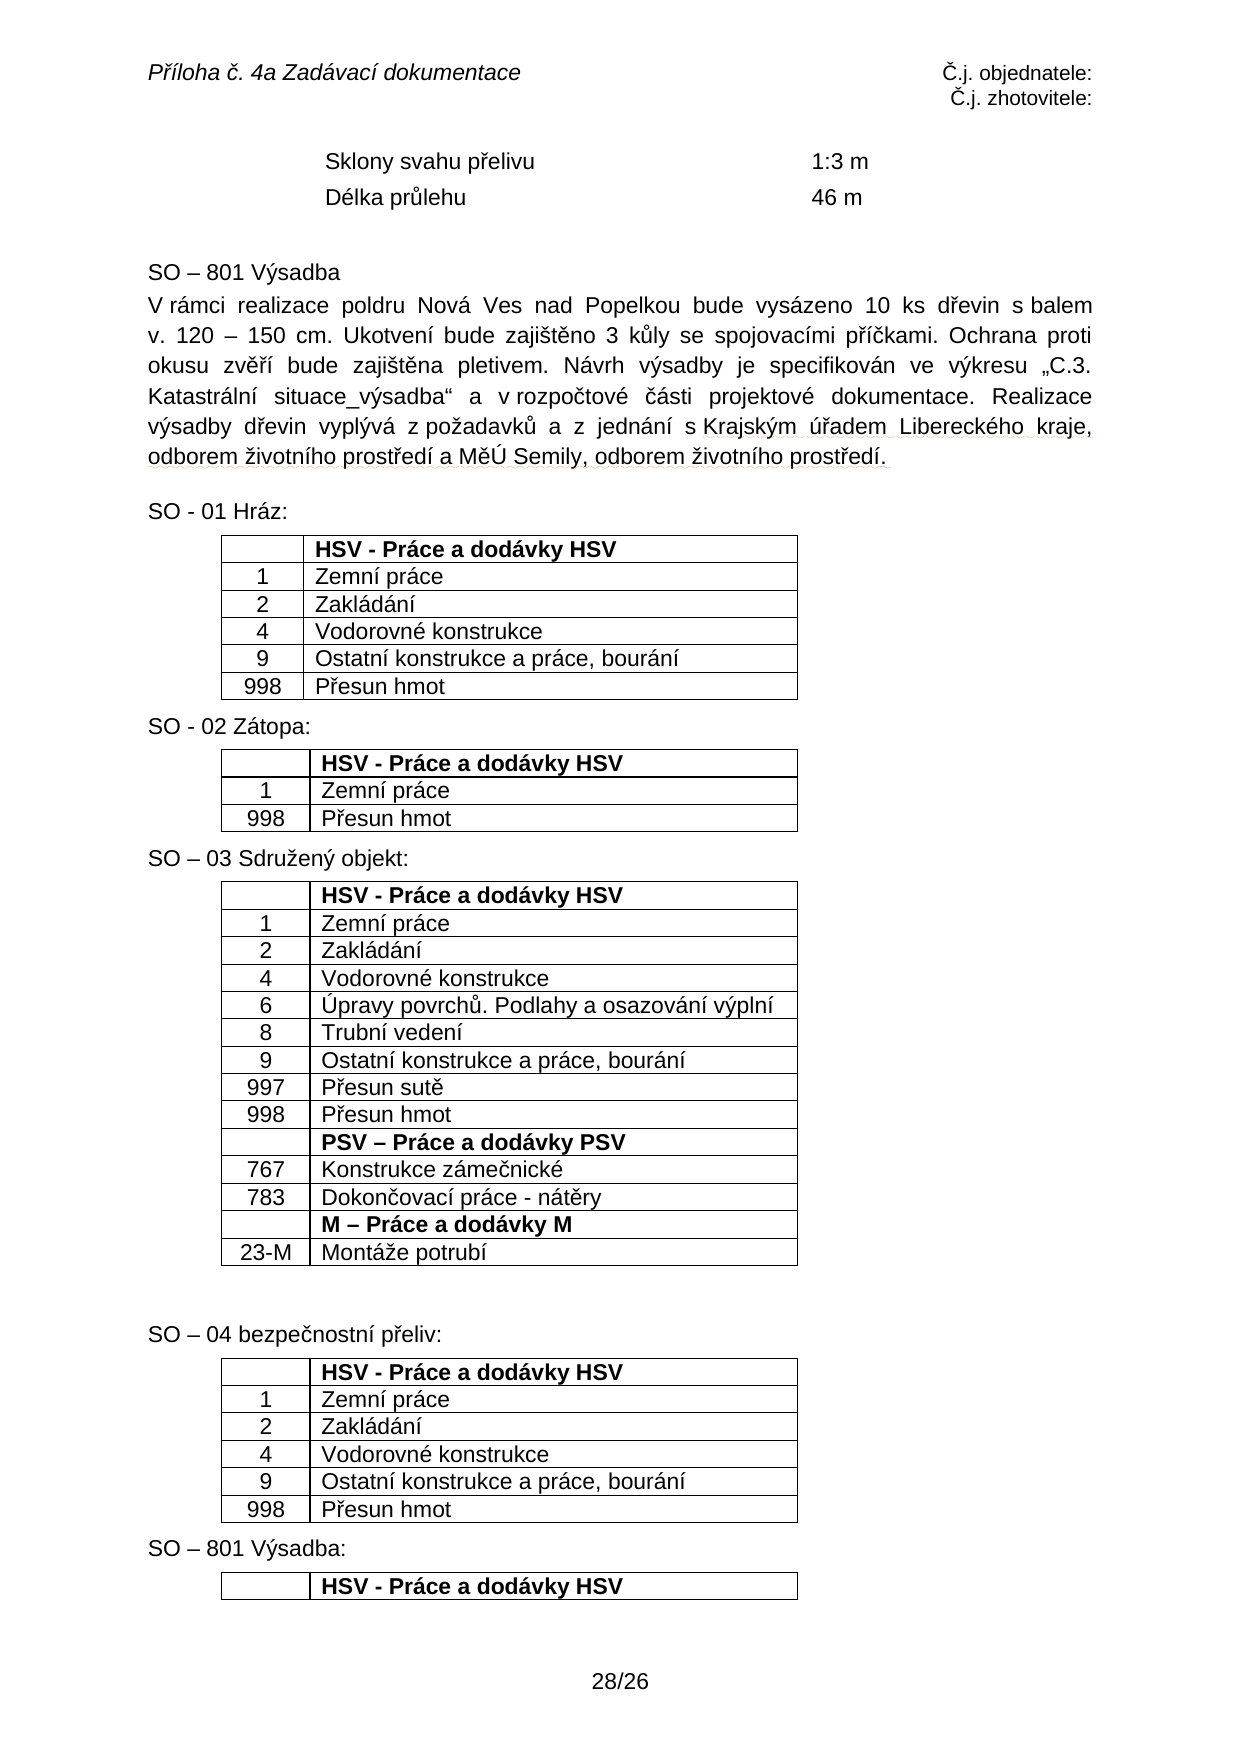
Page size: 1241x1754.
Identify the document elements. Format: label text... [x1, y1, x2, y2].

table_cell 1 [222, 778, 309, 804]
table_cell Přesun hmot [304, 673, 797, 699]
table_cell Zemní práce [311, 1386, 797, 1412]
text SO – 801 Výsadba: [148, 1535, 1093, 1562]
table_cell 9 [222, 1468, 309, 1494]
table_cell 23-M [222, 1239, 309, 1265]
table_cell Úpravy povrchů. Podlahy a osazování výplní [311, 992, 797, 1018]
table_header [222, 536, 303, 562]
text SO – 03 Sdružený objekt: [148, 845, 1093, 871]
text SO – 04 bezpečnostní přeliv: [148, 1321, 1093, 1347]
text SO - 02 Zátopa: [148, 713, 1093, 739]
table_cell Zakládání [311, 1413, 797, 1440]
table_cell [222, 1211, 309, 1237]
table_cell 9 [222, 645, 303, 672]
table_cell 8 [222, 1019, 309, 1046]
table_cell Konstrukce zámečnické [311, 1156, 797, 1183]
table_cell Ostatní konstrukce a práce, bourání [311, 1468, 797, 1494]
table_header [222, 882, 309, 909]
table_cell Ostatní konstrukce a práce, bourání [311, 1047, 797, 1073]
text SO – 801 Výsadba [148, 259, 1093, 286]
table_cell Montáže potrubí [311, 1239, 797, 1265]
table_cell 4 [222, 618, 303, 644]
text V rámci realizace poldru Nová Ves nad Popelkou bude vysázeno 10 ks dřevin s balem v. 120 – 150 cm. Ukotvení bude zajištěno 3 kůly se spojovacími příčkami. Ochrana proti okusu zvěří bude zajištěna pletivem. Návrh výsadby je specifikován ve výkresu „C.3. Katastrální situace_výsadba“ a v rozpočtové části projektové dokumentace. Realizace výsadby dřevin vyplývá z požadavků a z jednání s Krajským úřadem Libereckého kraje, odborem životního prostředí a MěÚ Semily, odborem životního prostředí. [148, 292, 1093, 469]
table_cell 1 [222, 910, 309, 936]
table_cell 4 [222, 1441, 309, 1467]
table_cell 1 [222, 563, 303, 589]
text Sklony svahu přelivu 1:3 m [325, 148, 1093, 174]
table_cell 2 [222, 937, 309, 963]
table_cell 997 [222, 1074, 309, 1100]
table_cell Zakládání [311, 937, 797, 963]
table_header HSV - Práce a dodávky HSV [311, 882, 797, 909]
table_header HSV - Práce a dodávky HSV [311, 1573, 797, 1599]
table_cell Vodorovné konstrukce [311, 1441, 797, 1467]
table_header HSV - Práce a dodávky HSV [311, 1359, 797, 1385]
table_cell 4 [222, 965, 309, 991]
table_header HSV - Práce a dodávky HSV [311, 750, 797, 776]
table_cell 998 [222, 1101, 309, 1128]
table_cell 9 [222, 1047, 309, 1073]
table_cell Trubní vedení [311, 1019, 797, 1046]
table_cell Ostatní konstrukce a práce, bourání [304, 645, 797, 672]
table_header [222, 1573, 309, 1599]
table_cell [222, 1129, 309, 1155]
table_cell PSV – Práce a dodávky PSV [311, 1129, 797, 1155]
table_header HSV - Práce a dodávky HSV [304, 536, 797, 562]
table_header [222, 1359, 309, 1385]
table_cell Přesun sutě [311, 1074, 797, 1100]
table_cell Zemní práce [311, 910, 797, 936]
table_cell Zakládání [304, 591, 797, 617]
table_cell 6 [222, 992, 309, 1018]
table_cell Dokončovací práce - nátěry [311, 1184, 797, 1210]
table_cell 767 [222, 1156, 309, 1183]
table_cell 998 [222, 1496, 309, 1522]
table_cell 2 [222, 591, 303, 617]
table_cell Přesun hmot [311, 805, 797, 831]
text Délka průlehu 46 m [325, 184, 1093, 210]
table_cell 1 [222, 1386, 309, 1412]
table_cell 998 [222, 673, 303, 699]
table_cell Přesun hmot [311, 1101, 797, 1128]
table_cell 998 [222, 805, 309, 831]
table_cell M – Práce a dodávky M [311, 1211, 797, 1237]
table_cell 2 [222, 1413, 309, 1440]
table_cell Vodorovné konstrukce [311, 965, 797, 991]
table_cell Zemní práce [311, 778, 797, 804]
table_cell Vodorovné konstrukce [304, 618, 797, 644]
table_cell Přesun hmot [311, 1496, 797, 1522]
table_cell Zemní práce [304, 563, 797, 589]
text SO - 01 Hráz: [148, 498, 1093, 524]
table_header [222, 750, 309, 776]
table_cell 783 [222, 1184, 309, 1210]
